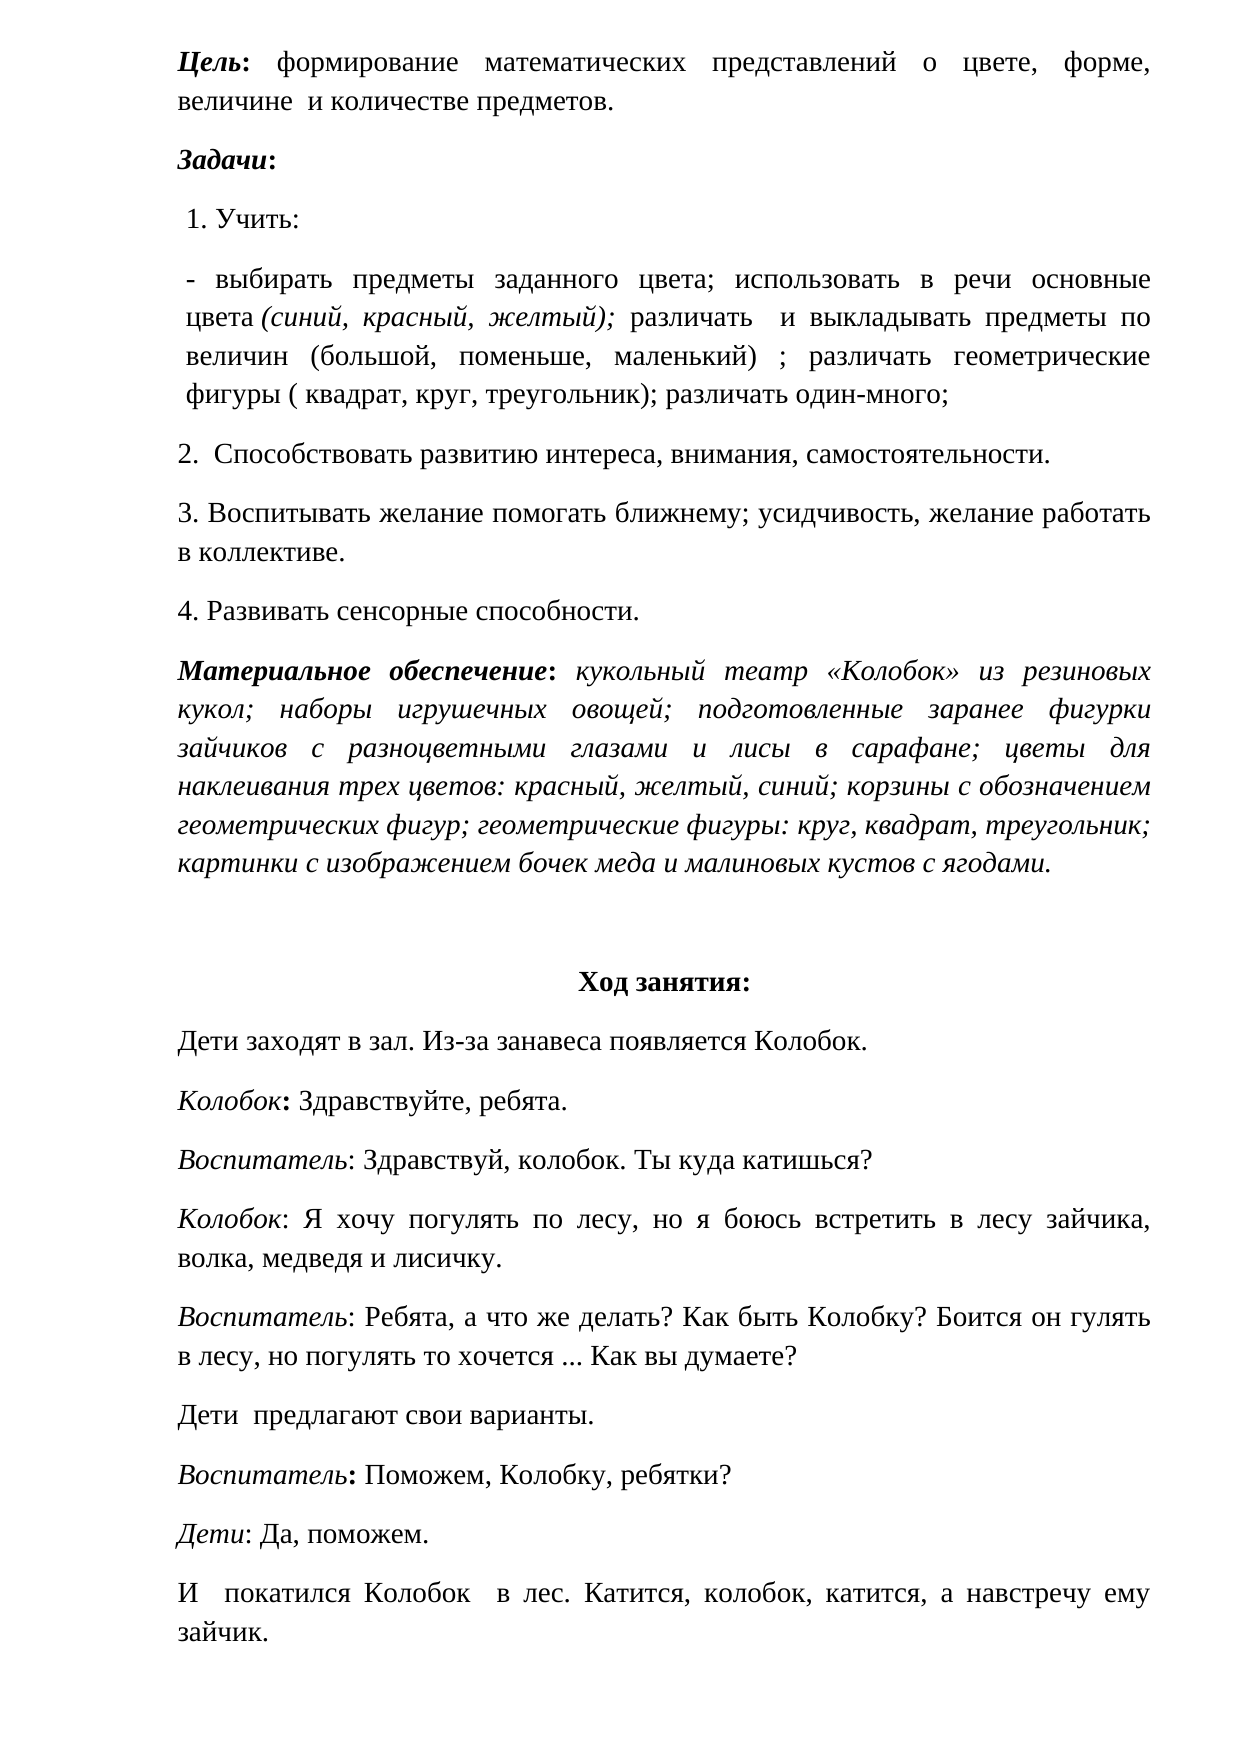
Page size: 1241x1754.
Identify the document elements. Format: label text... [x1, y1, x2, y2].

text Дети заходят в зал. Из-за занавеса появляется Колобок. [177, 1023, 1152, 1057]
text Воспитатель: Ребята, а что же делать? Как быть Колобку? Боится он гулять в лесу, но погулять то хочется ... Как вы думаете? [177, 1299, 1152, 1372]
text Цель: формирование математических представлений о цвете, форме, величине и количестве предметов. [177, 44, 1152, 116]
text Дети: Да, поможем. [177, 1516, 1152, 1550]
text Материальное обеспечение: кукольный театр «Колобок» из резиновых кукол; наборы игрушечных овощей; подготовленные заранее фигурки зайчиков с разноцветными глазами и лисы в сарафане; цветы для наклеивания трех цветов: красный, желтый, синий; корзины с обозначением геометрических фигур; геометрические фигуры: круг, квадрат, треугольник; картинки с изображением бочек меда и малиновых кустов с ягодами. [177, 653, 1152, 879]
text Задачи: [177, 142, 1152, 176]
text Колобок: Я хочу погулять по лесу, но я боюсь встретить в лесу зайчика, волка, медведя и лисичку. [177, 1202, 1152, 1274]
text Ход занятия: [177, 964, 1152, 998]
text Дети предлагают свои варианты. [177, 1397, 1152, 1431]
text 2. Способствовать развитию интереса, внимания, самостоятельности. [177, 436, 1152, 469]
text Колобок: Здравствуйте, ребята. [177, 1083, 1152, 1116]
text Воспитатель: Поможем, Колобку, ребятки? [177, 1457, 1152, 1490]
text 1. Учить: [186, 202, 1152, 235]
text И покатился Колобок в лес. Катится, колобок, катится, а навстречу ему зайчик. [177, 1576, 1152, 1648]
text 4. Развивать сенсорные способности. [177, 593, 1152, 627]
text - выбирать предметы заданного цвета; использовать в речи основные цвета (синий, красный, желтый); различать и выкладывать предметы по величин (большой, поменьше, маленький) ; различать геометрические фигуры ( квадрат, круг, треугольник); различать один-много; [186, 261, 1152, 410]
text Воспитатель: Здравствуй, колобок. Ты куда катишься? [177, 1142, 1152, 1176]
text 3. Воспитывать желание помогать ближнему; усидчивость, желание работать в коллективе. [177, 495, 1152, 567]
